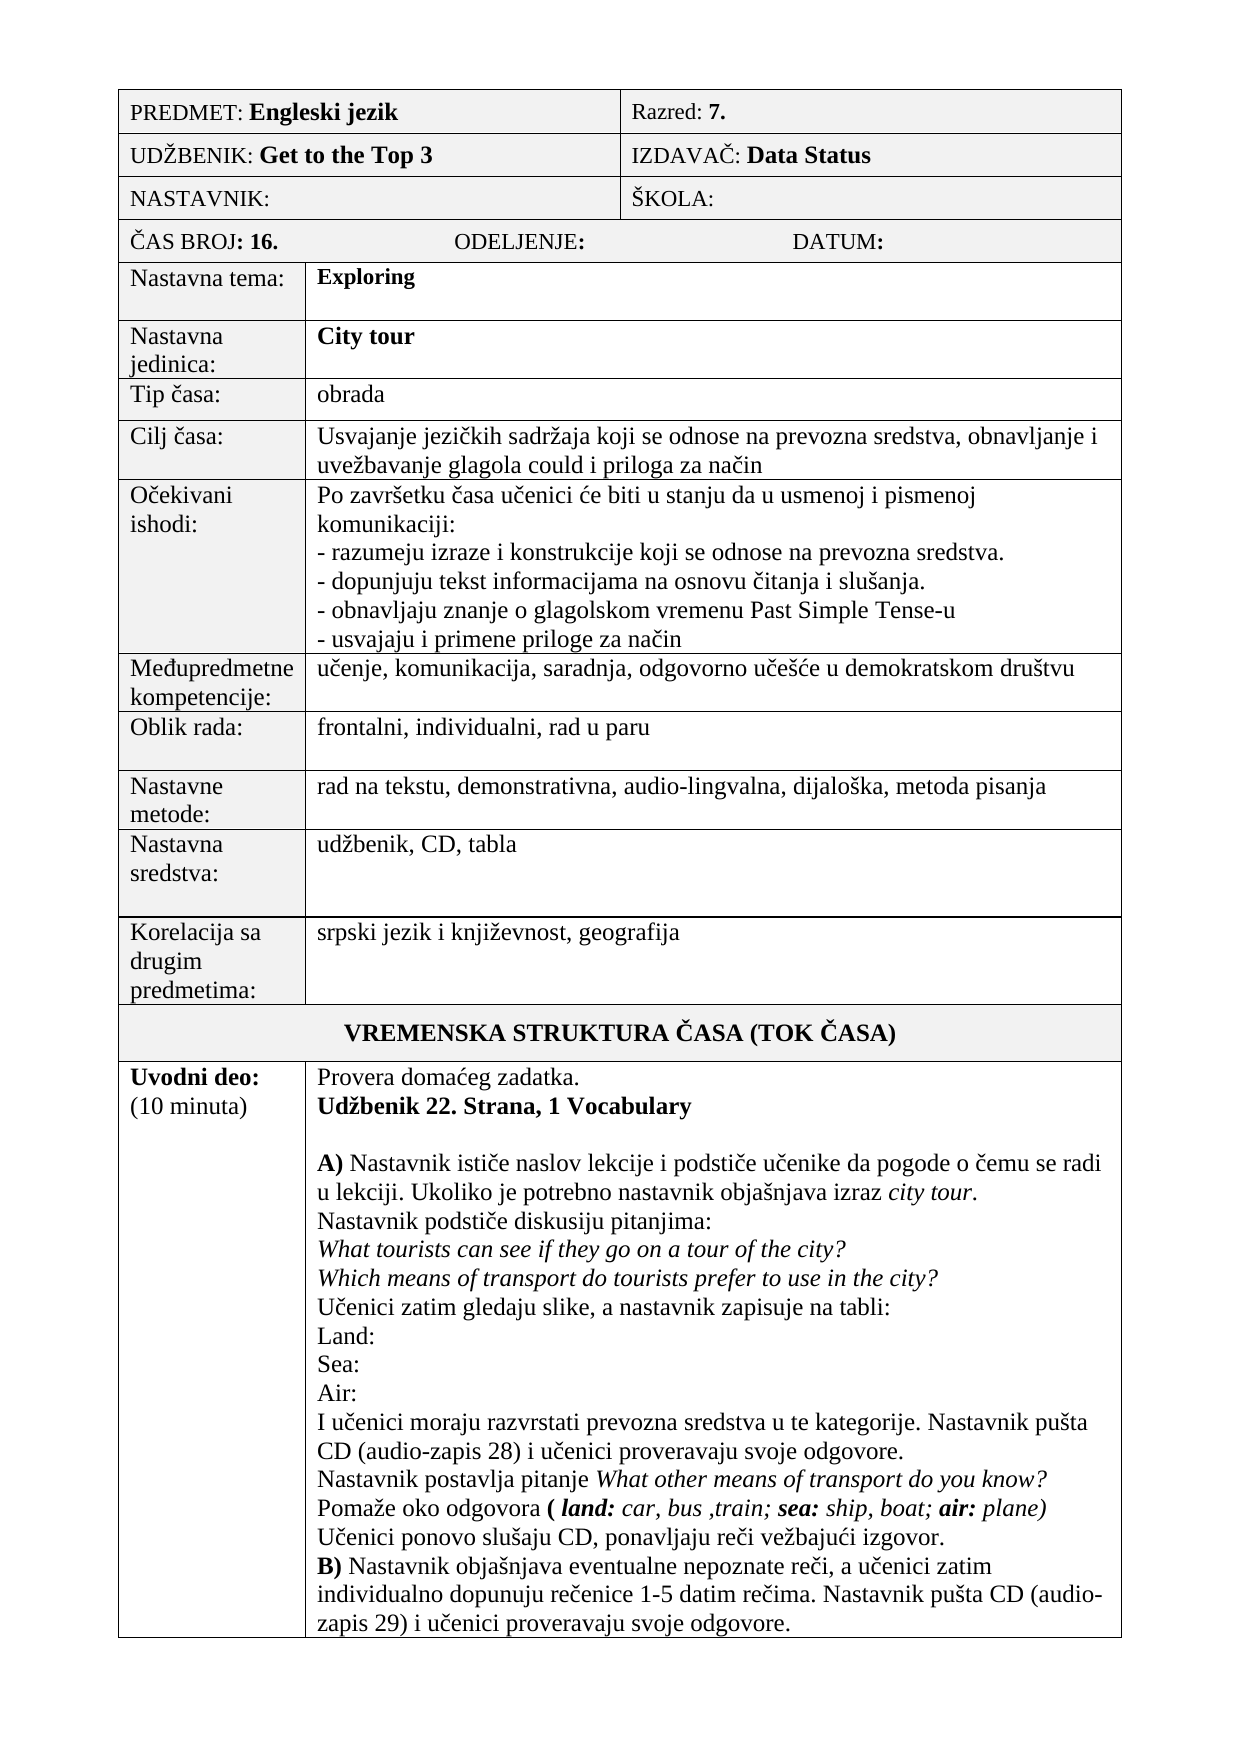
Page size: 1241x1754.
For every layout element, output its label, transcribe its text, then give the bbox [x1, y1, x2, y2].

table_cell Oblik rada: [119, 712, 305, 770]
table_cell srpski jezik i književnost, geografija [306, 918, 1121, 1004]
table_cell Nastavna tema: [119, 263, 305, 320]
table_cell UDŽBENIK: Get to the Top 3 [119, 134, 620, 176]
table_cell rad na tekstu, demonstrativna, audio-lingvalna, dijaloška, metoda pisanja [306, 771, 1121, 828]
table_cell NASTAVNIK: [119, 177, 620, 219]
table_cell ODELJENJE: [443, 220, 781, 262]
table_cell Tip časa: [119, 379, 305, 420]
table_cell ČAS BROJ: 16. [119, 220, 443, 262]
table_cell frontalni, individualni, rad u paru [306, 712, 1121, 770]
table_cell Međupredmetnekompetencije: [119, 654, 305, 711]
table_header Razred: 7. [621, 90, 1121, 132]
table_cell Očekivani ishodi: [119, 480, 305, 652]
table_header PREDMET: Engleski jezik [119, 90, 620, 132]
table_cell Uvodni deo: (10 minuta) [119, 1062, 305, 1637]
table_cell učenje, komunikacija, saradnja, odgovorno učešće u demokratskom društvu [306, 654, 1121, 711]
table_cell Po završetku časa učenici će biti u stanju da u usmenoj i pismenoj komunikaciji: - razumeju izraze i konstrukcije koji se odnose na prevozna sredstva. - dopunjuju tekst informacijama na osnovu čitanja i slušanja. - obnavljaju znanje o glagolskom vremenu Past Simple Tense-u - usvajaju i primene priloge za način [306, 480, 1121, 652]
table_cell VREMENSKA STRUKTURA ČASA (TOK ČASA) [119, 1005, 1121, 1061]
table_cell DATUM: [781, 220, 1121, 262]
table_cell Nastavna jedinica: [119, 321, 305, 378]
table_cell Nastavne metode: [119, 771, 305, 828]
table_cell IZDAVAČ: Data Status [621, 134, 1121, 176]
table_cell Usvajanje jezičkih sadržaja koji se odnose na prevozna sredstva, obnavljanje i uvežbavanje glagola could i priloga za način [306, 421, 1121, 479]
table_cell udžbenik, CD, tabla [306, 830, 1121, 916]
table_cell Cilj časa: [119, 421, 305, 479]
table_cell City tour [306, 321, 1121, 378]
table_cell Korelacija sa drugim predmetima: [119, 918, 305, 1004]
table_cell Provera domaćeg zadatka. Udžbenik 22. Strana, 1 Vocabulary A) Nastavnik ističe naslov lekcije i podstiče učenike da pogode o čemu se radi u lekciji. Ukoliko je potrebno nastavnik objašnjava izraz city tour. Nastavnik podstiče diskusiju pitanjima: What tourists can see if they go on a tour of the city? Which means of transport do tourists prefer to use in the city? Učenici zatim gledaju slike, a nastavnik zapisuje na tabli: Land: Sea: Air: I učenici moraju razvrstati prevozna sredstva u te kategorije. Nastavnik pušta CD (audio-zapis 28) i učenici proveravaju svoje odgovore. Nastavnik postavlja pitanje What other means of transport do you know? Pomaže oko odgovora ( land: car, bus ,train; sea: ship, boat; air: plane) Učenici ponovo slušaju CD, ponavljaju reči vežbajući izgovor. B) Nastavnik objašnjava eventualne nepoznate reči, a učenici zatim individualno dopunuju rečenice 1-5 datim rečima. Nastavnik pušta CD (audio-zapis 29) i učenici proveravaju svoje odgovore. [306, 1062, 1121, 1637]
table_cell obrada [306, 379, 1121, 420]
table_cell Nastavna sredstva: [119, 830, 305, 916]
table_cell Exploring [306, 263, 1121, 320]
table_cell ŠKOLA: [621, 177, 1121, 219]
